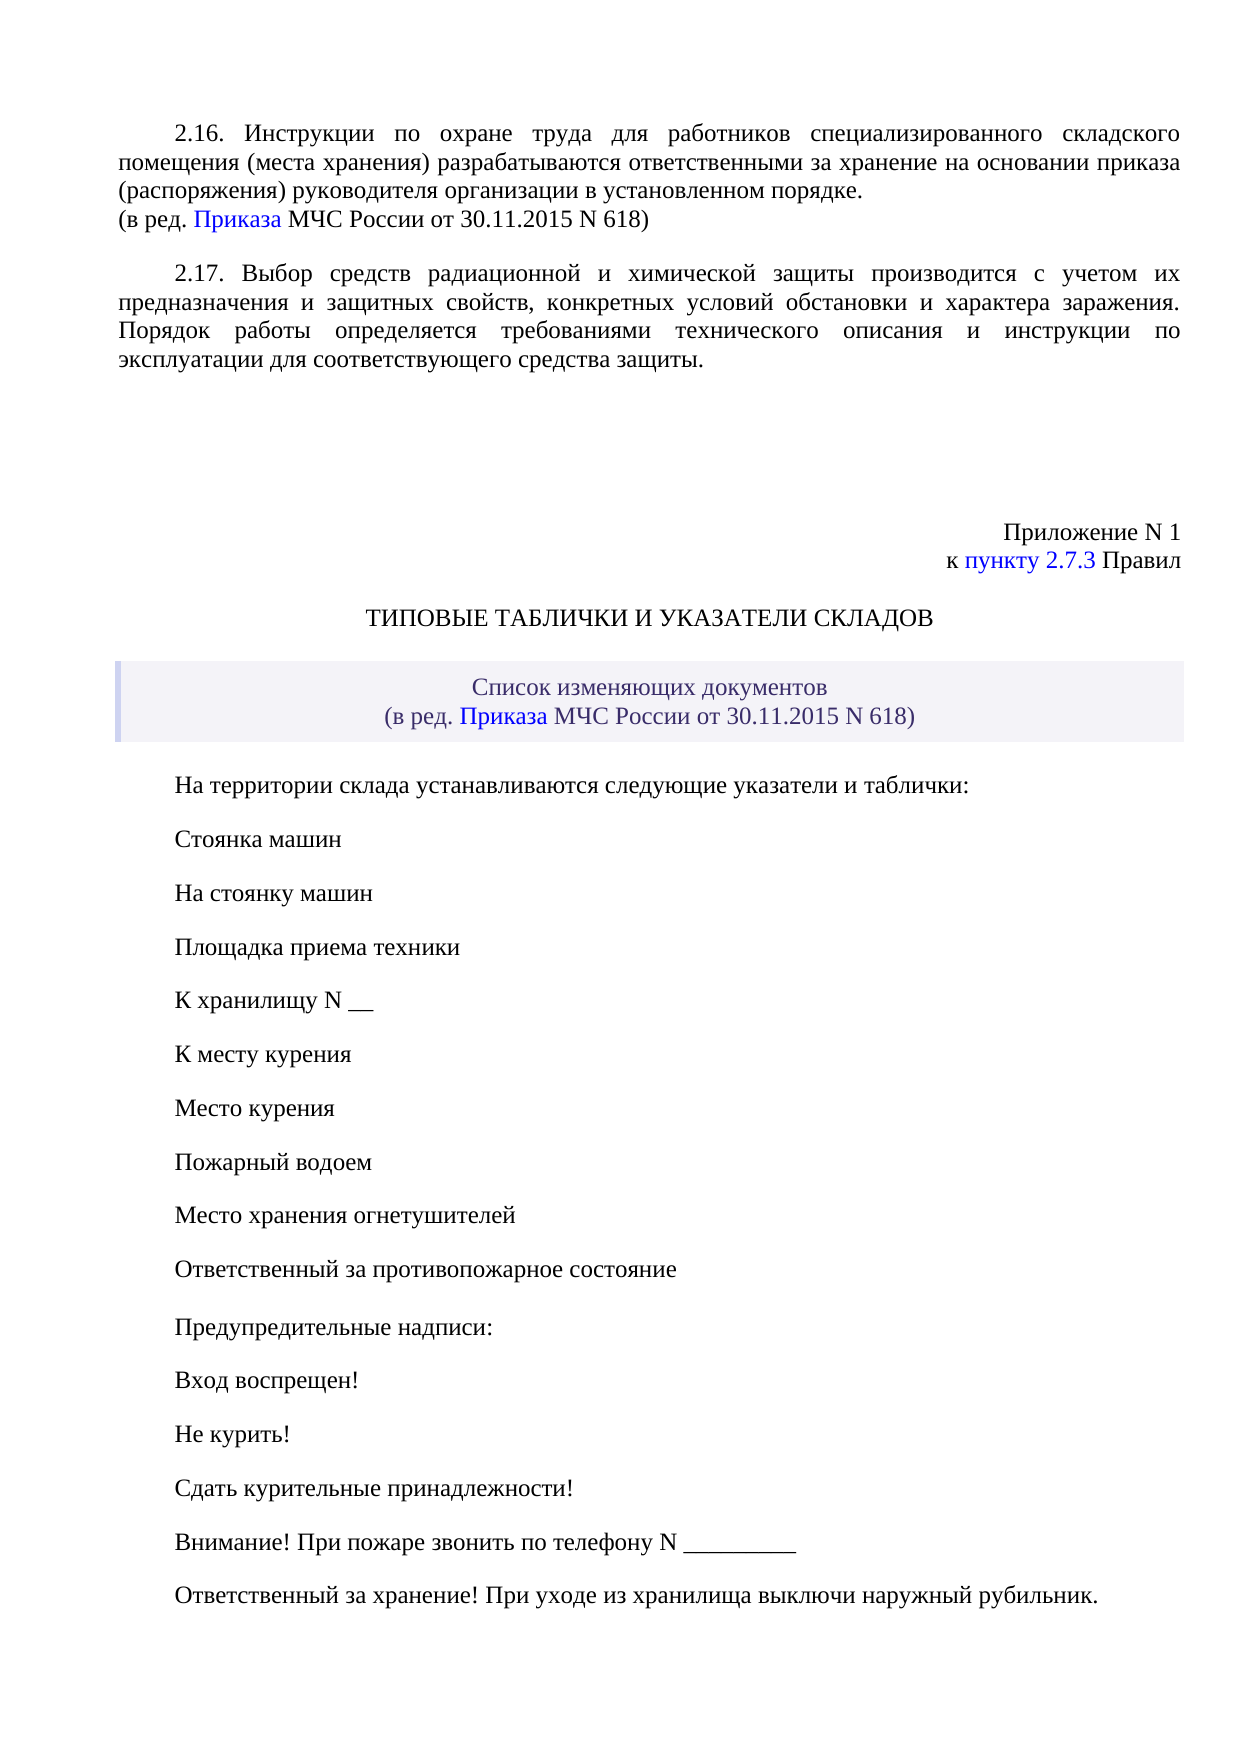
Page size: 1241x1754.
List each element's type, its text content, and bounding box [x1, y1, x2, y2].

text 2.16. Инструкции по охране труда для работников специализированного складского помещения (места хранения) разрабатываются ответственными за хранение на основании приказа (распоряжения) руководителя организации в установленном порядке. [118, 118, 1181, 204]
text к пункту 2.7.3 Правил [118, 546, 1181, 574]
text Стоянка машин [118, 824, 1181, 853]
text Внимание! При пожаре звонить по телефону N _________ [118, 1527, 1181, 1556]
text Место курения [118, 1093, 1181, 1122]
text Предупредительные надписи: [118, 1312, 1181, 1341]
table_header Список изменяющих документов (в ред. Приказа МЧС России от 30.11.2015 N 618) [121, 661, 1178, 742]
text Не курить! [118, 1419, 1181, 1448]
text (в ред. Приказа МЧС России от 30.11.2015 N 618) [118, 204, 1181, 233]
text Сдать курительные принадлежности! [118, 1473, 1181, 1502]
text На стоянку машин [118, 878, 1181, 907]
text К месту курения [118, 1039, 1181, 1068]
text На территории склада устанавливаются следующие указатели и таблички: [118, 771, 1181, 799]
text ТИПОВЫЕ ТАБЛИЧКИ И УКАЗАТЕЛИ СКЛАДОВ [118, 603, 1181, 632]
text Вход воспрещен! [118, 1366, 1181, 1394]
text К хранилищу N __ [118, 986, 1181, 1014]
text Ответственный за хранение! При уходе из хранилища выключи наружный рубильник. [118, 1581, 1181, 1609]
text Пожарный водоем [118, 1147, 1181, 1176]
text Место хранения огнетушителей [118, 1201, 1181, 1229]
text 2.17. Выбор средств радиационной и химической защиты производится с учетом их предназначения и защитных свойств, конкретных условий обстановки и характера заражения. Порядок работы определяется требованиями технического описания и инструкции по эксплуатации для соответствующего средства защиты. [118, 258, 1181, 373]
text Приложение N 1 [118, 517, 1181, 546]
text Ответственный за противопожарное состояние [118, 1254, 1181, 1283]
text Площадка приема техники [118, 932, 1181, 961]
